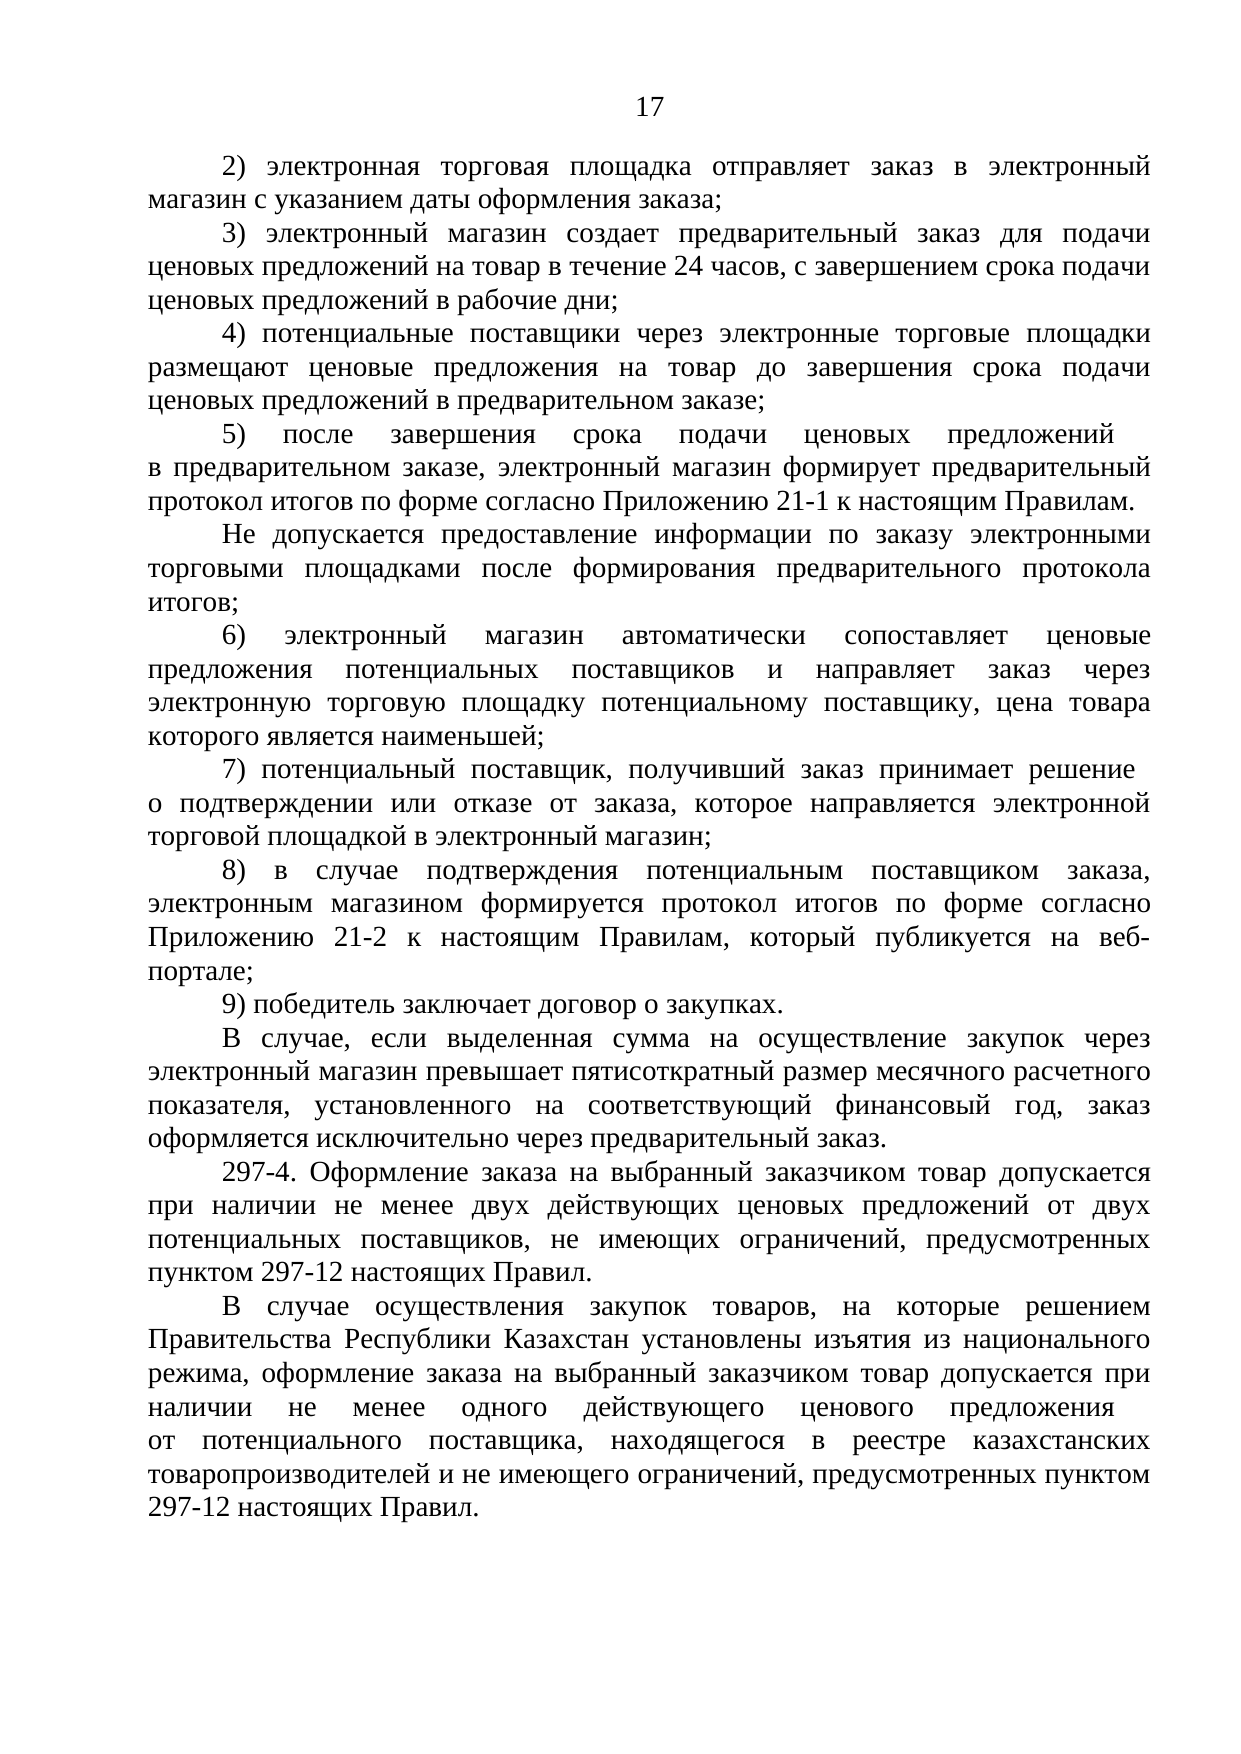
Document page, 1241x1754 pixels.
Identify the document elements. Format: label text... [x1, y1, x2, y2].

text В случае осуществления закупок товаров, на которые решением Правительства Республики Казахстан установлены изъятия из национального режима, оформление заказа на выбранный заказчиком товар допускается при наличии не менее одного действующего ценового предложения от потенциального поставщика, находящегося в реестре казахстанских товаропроизводителей и не имеющего ограничений, предусмотренных пунктом 297-12 настоящих Правил. [148, 1288, 1152, 1523]
text 7) потенциальный поставщик, получивший заказ принимает решение о подтверждении или отказе от заказа, которое направляется электронной торговой площадкой в электронный магазин; [148, 751, 1152, 852]
text 6) электронный магазин автоматически сопоставляет ценовые предложения потенциальных поставщиков и направляет заказ через электронную торговую площадку потенциальному поставщику, цена товара которого является наименьшей; [148, 617, 1152, 751]
text 9) победитель заключает договор о закупках. [148, 986, 1152, 1020]
text 297-4. Оформление заказа на выбранный заказчиком товар допускается при наличии не менее двух действующих ценовых предложений от двух потенциальных поставщиков, не имеющих ограничений, предусмотренных пунктом 297-12 настоящих Правил. [148, 1154, 1152, 1288]
text 3) электронный магазин создает предварительный заказ для подачи ценовых предложений на товар в течение 24 часов, с завершением срока подачи ценовых предложений в рабочие дни; [148, 215, 1152, 315]
text Не допускается предоставление информации по заказу электронными торговыми площадками после формирования предварительного протокола итогов; [148, 517, 1152, 617]
text 5) после завершения срока подачи ценовых предложений в предварительном заказе, электронный магазин формирует предварительный протокол итогов по форме согласно Приложению 21-1 к настоящим Правилам. [148, 416, 1152, 517]
text 8) в случае подтверждения потенциальным поставщиком заказа, электронным магазином формируется протокол итогов по форме согласно Приложению 21-2 к настоящим Правилам, который публикуется на веб-портале; [148, 852, 1152, 986]
text В случае, если выделенная сумма на осуществление закупок через электронный магазин превышает пятисоткратный размер месячного расчетного показателя, установленного на соответствующий финансовый год, заказ оформляется исключительно через предварительный заказ. [148, 1020, 1152, 1154]
text 4) потенциальные поставщики через электронные торговые площадки размещают ценовые предложения на товар до завершения срока подачи ценовых предложений в предварительном заказе; [148, 315, 1152, 416]
text 2) электронная торговая площадка отправляет заказ в электронный магазин с указанием даты оформления заказа; [148, 148, 1152, 215]
